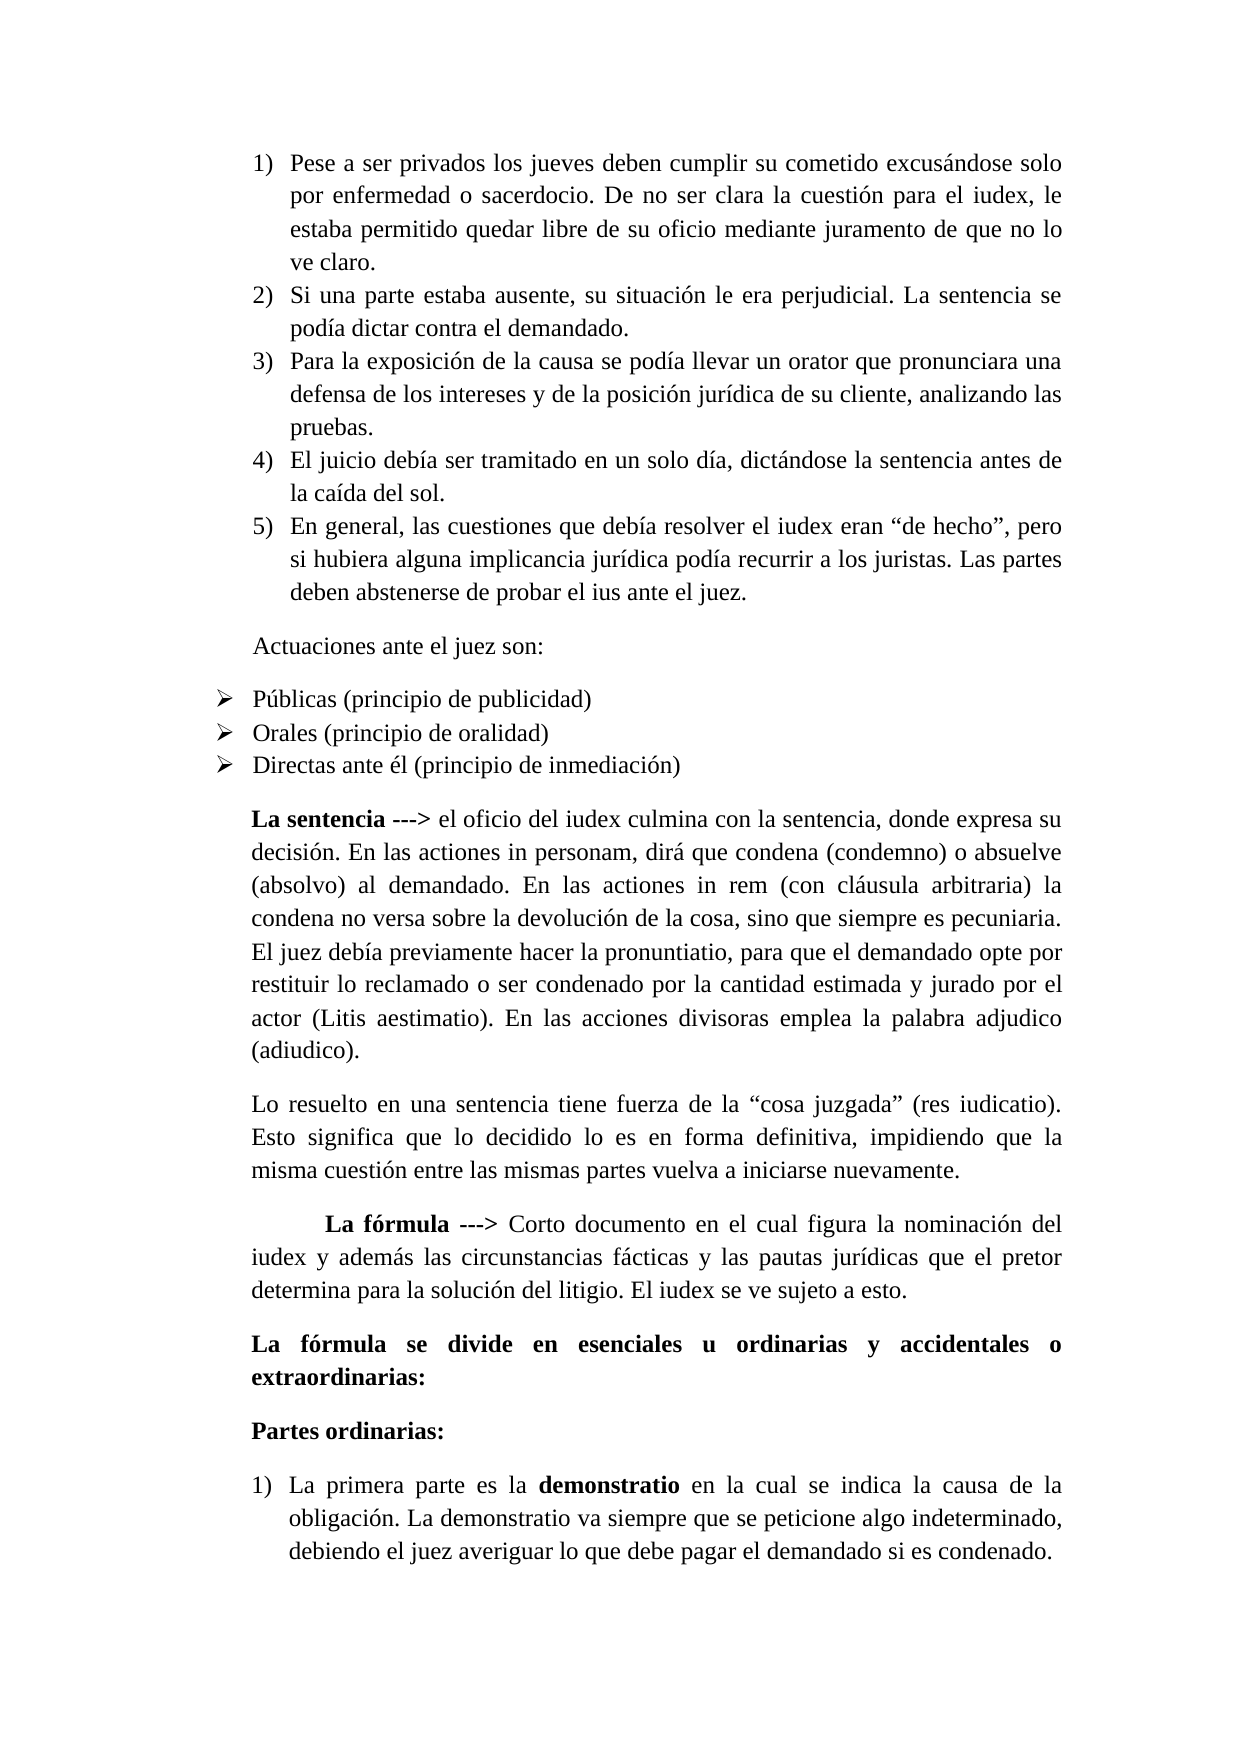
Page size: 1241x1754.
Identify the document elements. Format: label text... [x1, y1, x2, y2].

list Directas ante él (principio de inmediación) [215, 751, 1063, 779]
list Pese a ser privados los jueves deben cumplir su cometido excusándose solo por enfermedad o sacerdocio. De no ser clara la cuestión para el iudex, le estaba permitido quedar libre de su oficio mediante juramento de que no lo ve claro. [252, 148, 1063, 275]
list En general, las cuestiones que debía resolver el iudex eran “de hecho”, pero si hubiera alguna implicancia jurídica podía recurrir a los juristas. Las partes deben abstenerse de probar el ius ante el juez. [252, 511, 1063, 606]
text La fórmula se divide en esenciales u ordinarias y accidentales o extraordinarias: [251, 1329, 1063, 1391]
text Partes ordinarias: [251, 1416, 1063, 1445]
text La sentencia ---> el oficio del iudex culmina con la sentencia, donde expresa su decisión. En las actiones in personam, dirá que condena (condemno) o absuelve (absolvo) al demandado. En las actiones in rem (con cláusula arbitraria) la condena no versa sobre la devolución de la cosa, sino que siempre es pecuniaria. El juez debía previamente hacer la pronuntiatio, para que el demandado opte por restituir lo reclamado o ser condenado por la cantidad estimada y jurado por el actor (Litis aestimatio). En las acciones divisoras emplea la palabra adjudico (adiudico). [251, 804, 1063, 1064]
text Actuaciones ante el juez son: [252, 631, 1063, 659]
list Públicas (principio de publicidad) [215, 684, 1063, 713]
text La fórmula ---> Corto documento en el cual figura la nominación del iudex y además las circunstancias fácticas y las pautas jurídicas que el pretor determina para la solución del litigio. El iudex se ve sujeto a esto. [251, 1209, 1063, 1304]
list La primera parte es la demonstratio en la cual se indica la causa de la obligación. La demonstratio va siempre que se peticione algo indeterminado, debiendo el juez averiguar lo que debe pagar el demandado si es condenado. [251, 1470, 1063, 1565]
list Si una parte estaba ausente, su situación le era perjudicial. La sentencia se podía dictar contra el demandado. [252, 280, 1063, 341]
list El juicio debía ser tramitado en un solo día, dictándose la sentencia antes de la caída del sol. [252, 445, 1063, 507]
list Orales (principio de oralidad) [215, 718, 1063, 746]
text Lo resuelto en una sentencia tiene fuerza de la “cosa juzgada” (res iudicatio). Esto significa que lo decidido lo es en forma definitiva, impidiendo que la misma cuestión entre las mismas partes vuelva a iniciarse nuevamente. [251, 1089, 1063, 1184]
list Para la exposición de la causa se podía llevar un orator que pronunciara una defensa de los intereses y de la posición jurídica de su cliente, analizando las pruebas. [252, 346, 1063, 441]
